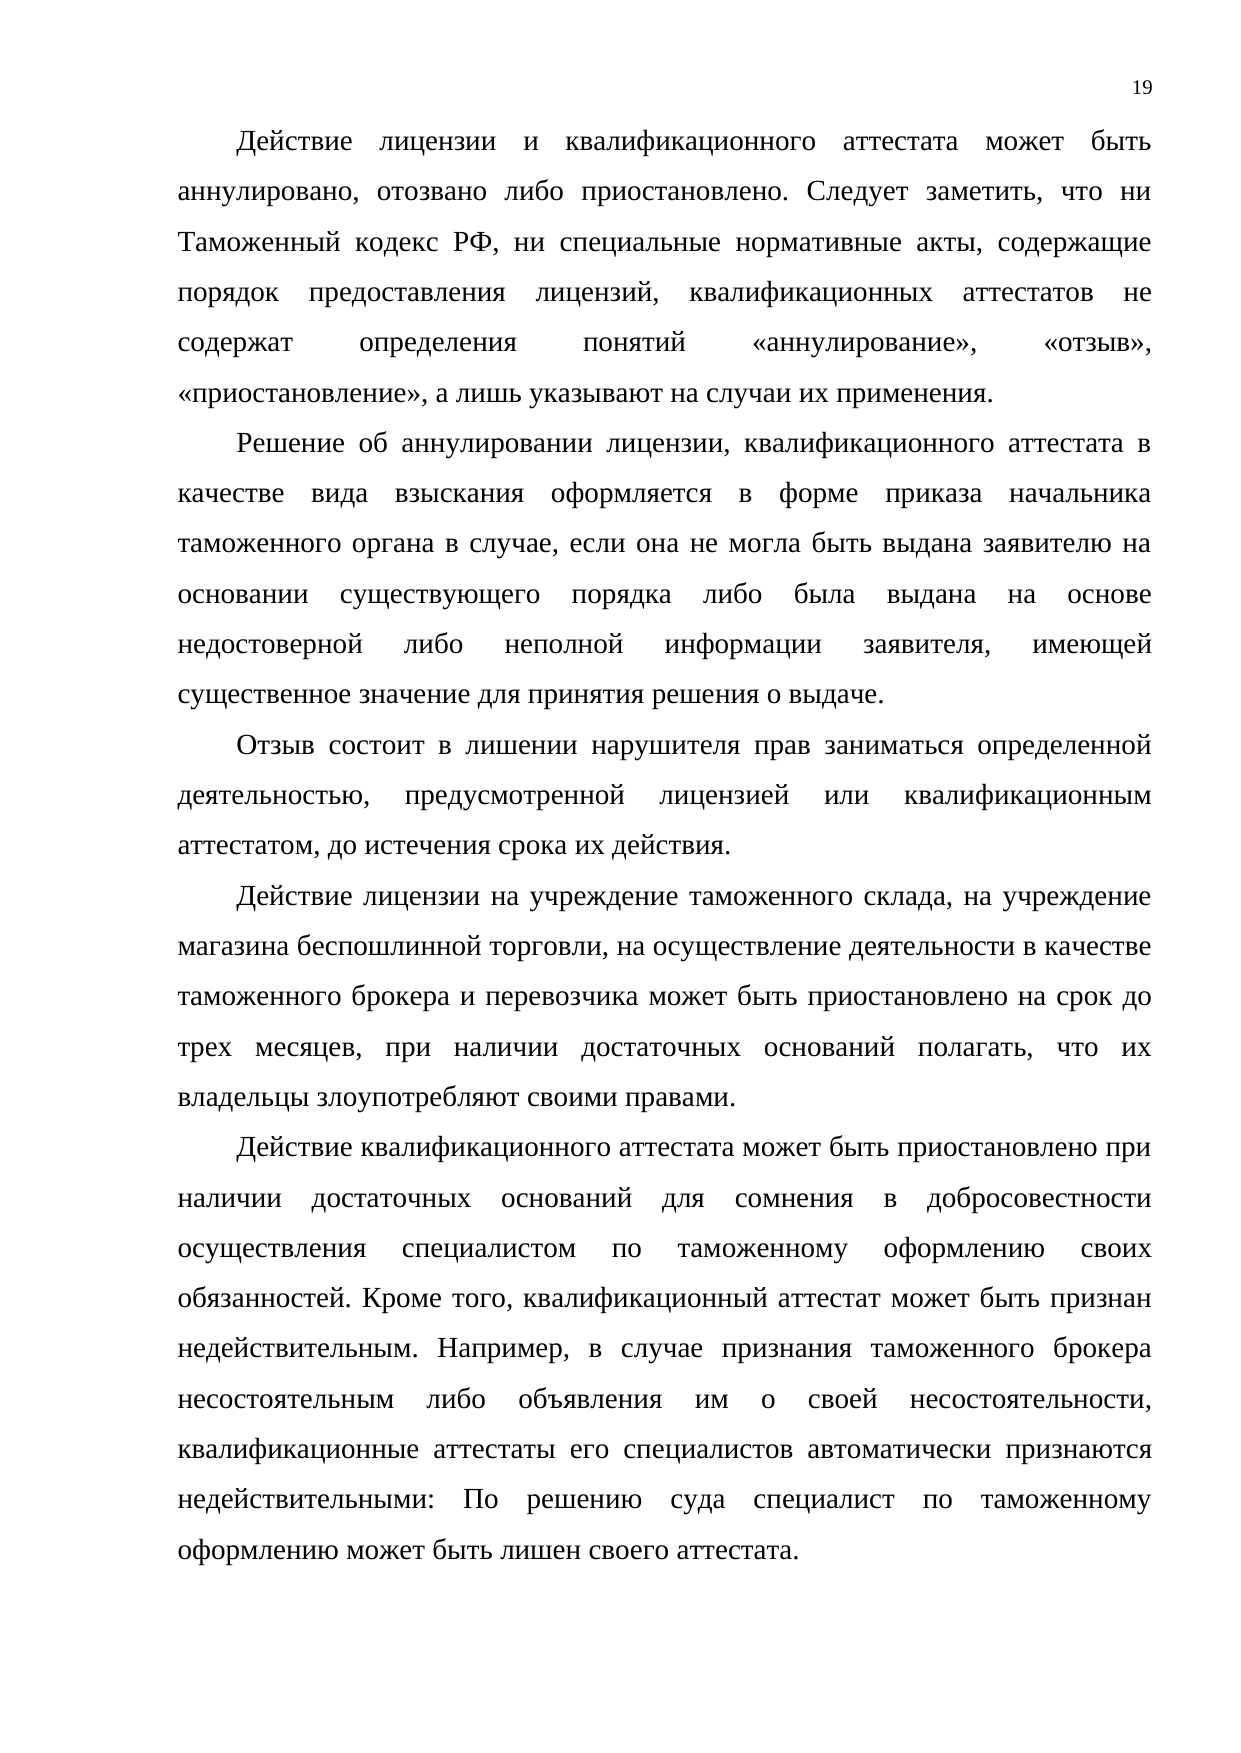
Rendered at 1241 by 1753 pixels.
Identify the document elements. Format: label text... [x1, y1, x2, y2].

text Решение об аннулировании лицензии, квалификационного аттестата в качестве вида взыскания оформляется в форме приказа начальника таможенного органа в случае, если она не могла быть выдана заявителю на основании существующего порядка либо была выдана на основе недостоверной либо неполной информации заявителя, имеющей существенное значение для принятия решения о выдаче. [177, 425, 1152, 710]
text Отзыв состоит в лишении нарушителя прав заниматься определенной деятельностью, предусмотренной лицензией или квалификационным аттестатом, до истечения срока их действия. [177, 727, 1152, 861]
text Действие квалификационного аттестата может быть приостановлено при наличии достаточных оснований для сомнения в добросовестности осуществления специалистом по таможенному оформлению своих обязанностей. Кроме того, квалификационный аттестат может быть признан недействительным. Например, в случае признания таможенного брокера несостоятельным либо объявления им о своей несостоятельности, квалификационные аттестаты его специалистов автоматически признаются недействительными: По решению суда специалист по таможенному оформлению может быть лишен своего аттестата. [177, 1129, 1152, 1565]
text Действие лицензии и квалификационного аттестата может быть аннулировано, отозвано либо приостановлено. Следует заметить, что ни Таможенный кодекс РФ, ни специальные нормативные акты, содержащие порядок предоставления лицензий, квалификационных аттестатов не содержат определения понятий «аннулирование», «отзыв», «приостановление», а лишь указывают на случаи их применения. [177, 123, 1152, 408]
text Действие лицензии на учреждение таможенного склада, на учреждение магазина беспошлинной торговли, на осуществление деятельности в качестве таможенного брокера и перевозчика может быть приостановлено на срок до трех месяцев, при наличии достаточных оснований полагать, что их владельцы злоупотребляют своими правами. [177, 878, 1152, 1113]
